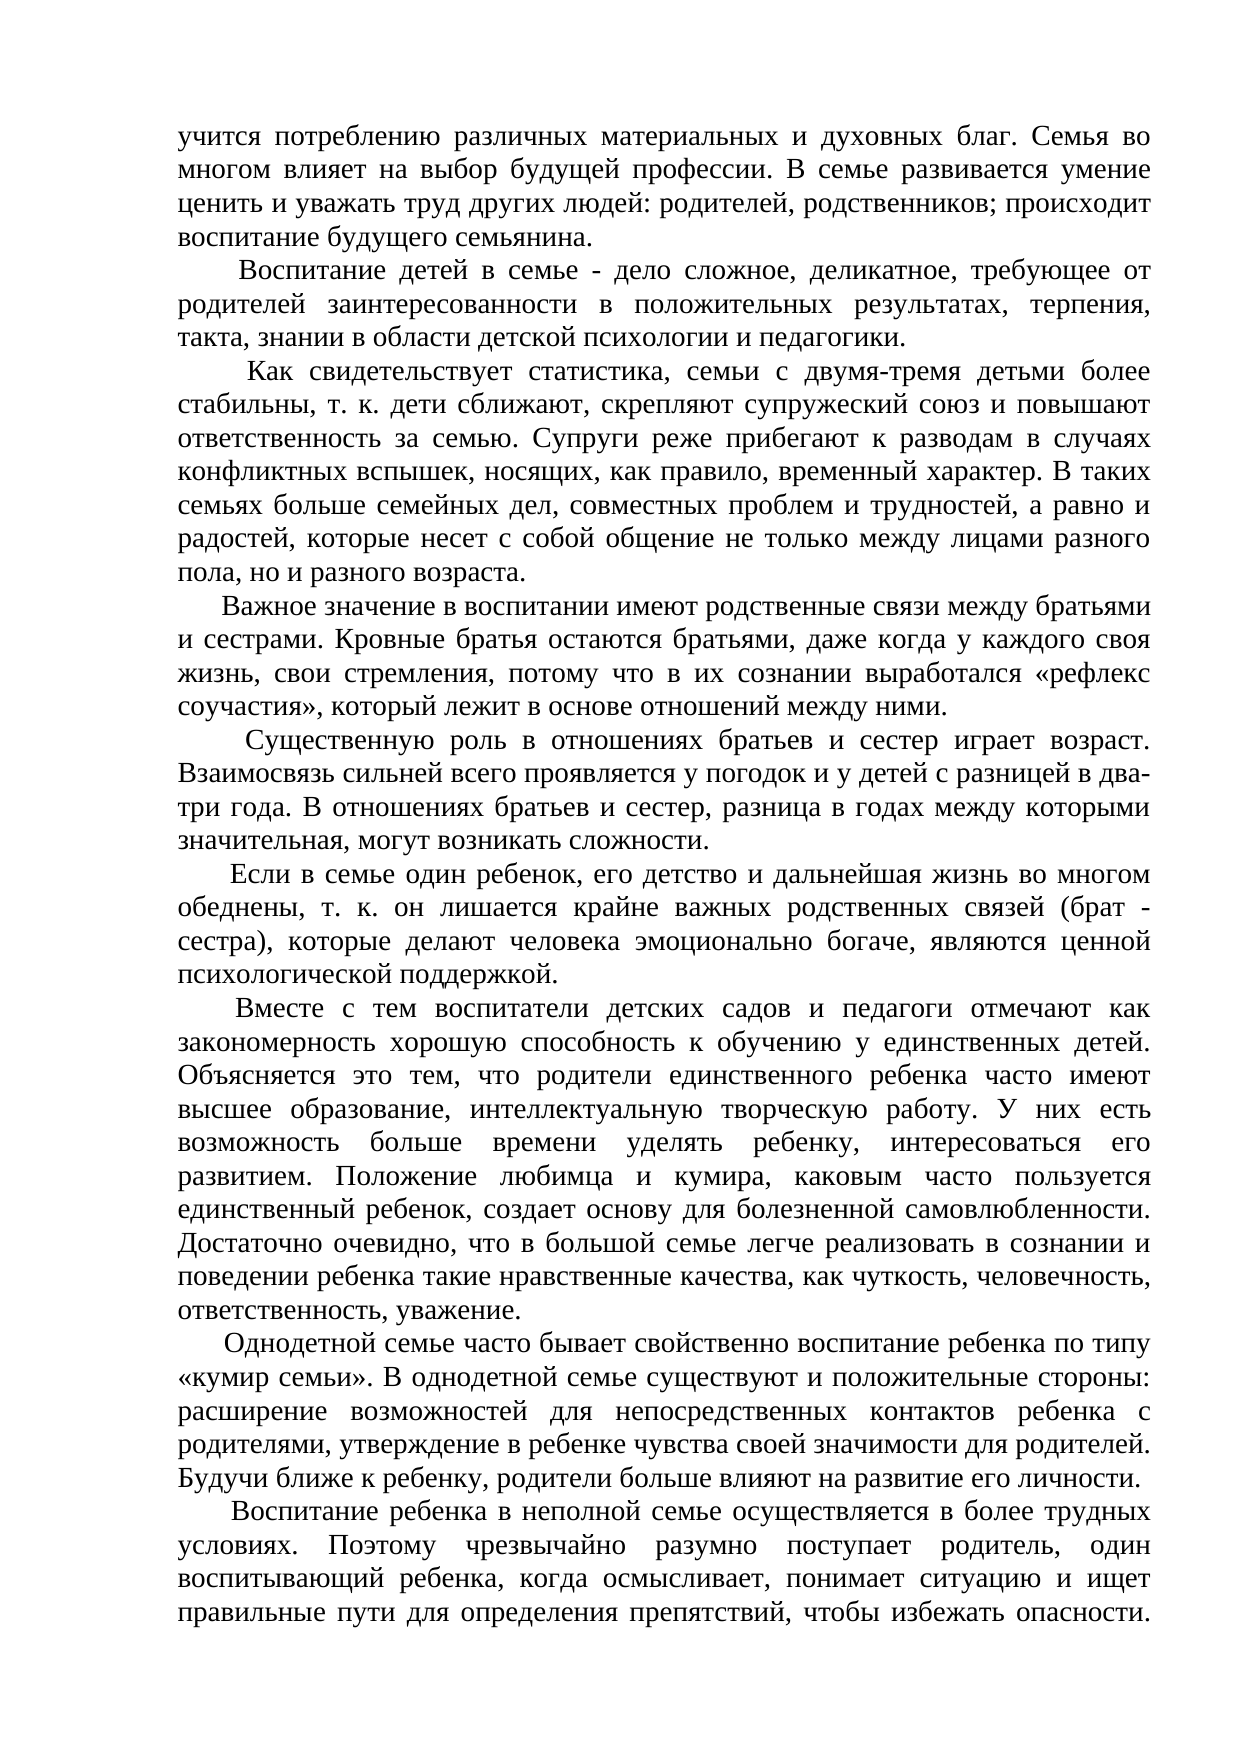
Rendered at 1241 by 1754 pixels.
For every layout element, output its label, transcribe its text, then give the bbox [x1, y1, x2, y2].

text Существенную роль в отношениях братьев и сестер играет возраст. Взаимосвязь сильней всего проявляется у погодок и у детей с разницей в два-три года. В отношениях братьев и сестер, разница в годах между которыми значительная, могут возникать сложности. [177, 722, 1152, 856]
text Воспитание детей в семье - дело сложное, деликатное, требующее от родителей заинтересованности в положительных результатах, терпения, такта, знании в области детской психологии и педагогики. [177, 252, 1152, 353]
text Если в семье один ребенок, его детство и дальнейшая жизнь во многом обеднены, т. к. он лишается крайне важных родственных связей (брат - сестра), которые делают человека эмоционально богаче, являются ценной психологической поддержкой. [177, 856, 1152, 990]
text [177, 118, 1152, 252]
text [177, 1493, 1152, 1627]
text Вместе с тем воспитатели детских садов и педагоги отмечают как закономерность хорошую способность к обучению у единственных детей. Объясняется это тем, что родители единственного ребенка часто имеют высшее образование, интеллектуальную творческую работу. У них есть возможность больше времени уделять ребенку, интересоваться его развитием. Положение любимца и кумира, каковым часто пользуется единственный ребенок, создает основу для болезненной самовлюбленности. Достаточно очевидно, что в большой семье легче реализовать в сознании и поведении ребенка такие нравственные качества, как чуткость, человечность, ответственность, уважение. [177, 990, 1152, 1326]
text Однодетной семье часто бывает свойственно воспитание ребенка по типу «кумир семьи». В однодетной семье существуют и положительные стороны: расширение возможностей для непосредственных контактов ребенка с родителями, утверждение в ребенке чувства своей значимости для родителей. Будучи ближе к ребенку, родители больше влияют на развитие его личности. [177, 1326, 1152, 1493]
text Как свидетельствует статистика, семьи с двумя-тремя детьми более стабильны, т. к. дети сближают, скрепляют супружеский союз и повышают ответственность за семью. Супруги реже прибегают к разводам в случаях конфликтных вспышек, носящих, как правило, временный характер. В таких семьях больше семейных дел, совместных проблем и трудностей, а равно и радостей, которые несет с собой общение не только между лицами разного пола, но и разного возраста. [177, 353, 1152, 588]
text Важное значение в воспитании имеют родственные связи между братьями и сестрами. Кровные братья остаются братьями, даже когда у каждого своя жизнь, свои стремления, потому что в их сознании выработался «рефлекс соучастия», который лежит в основе отношений между ними. [177, 588, 1152, 722]
